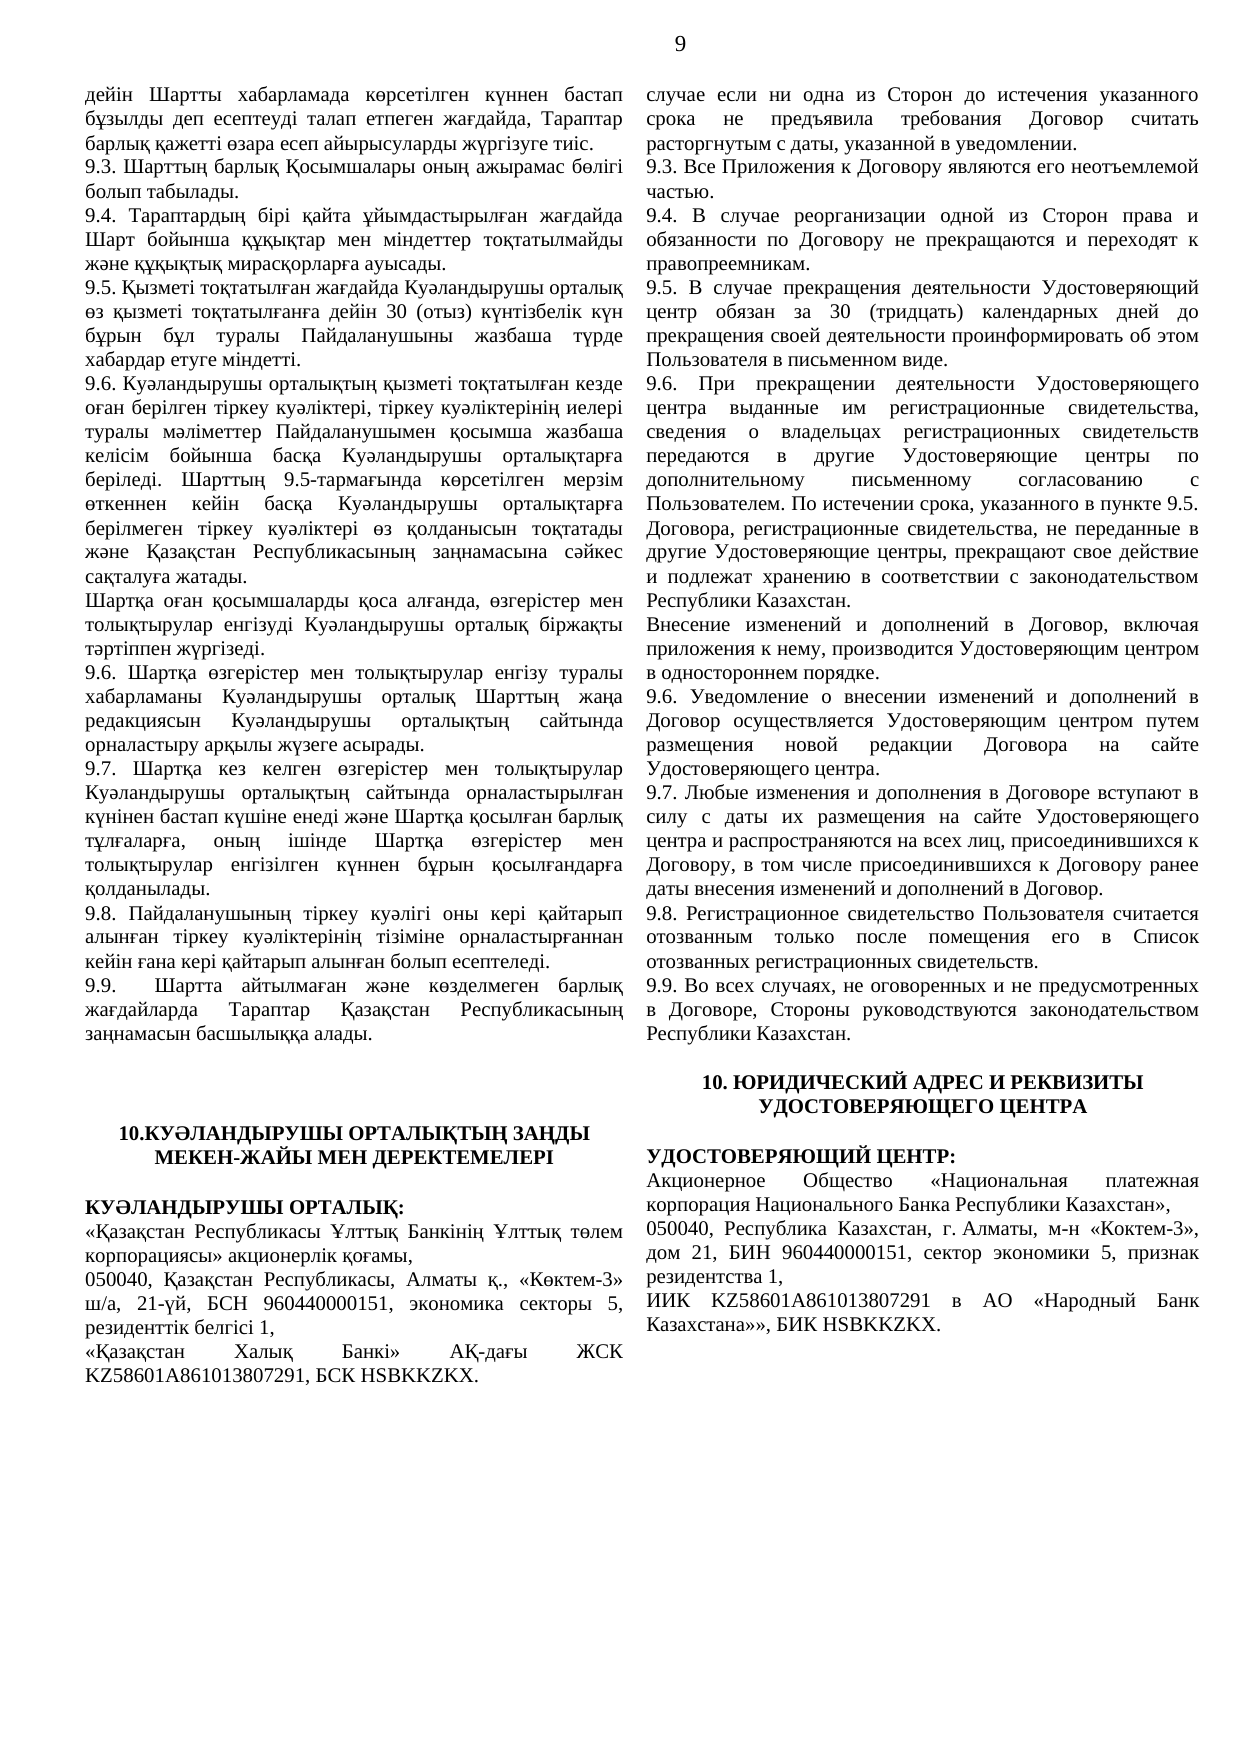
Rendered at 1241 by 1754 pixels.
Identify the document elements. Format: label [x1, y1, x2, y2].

table_header [74, 82, 635, 1412]
table_header [635, 82, 1211, 1412]
